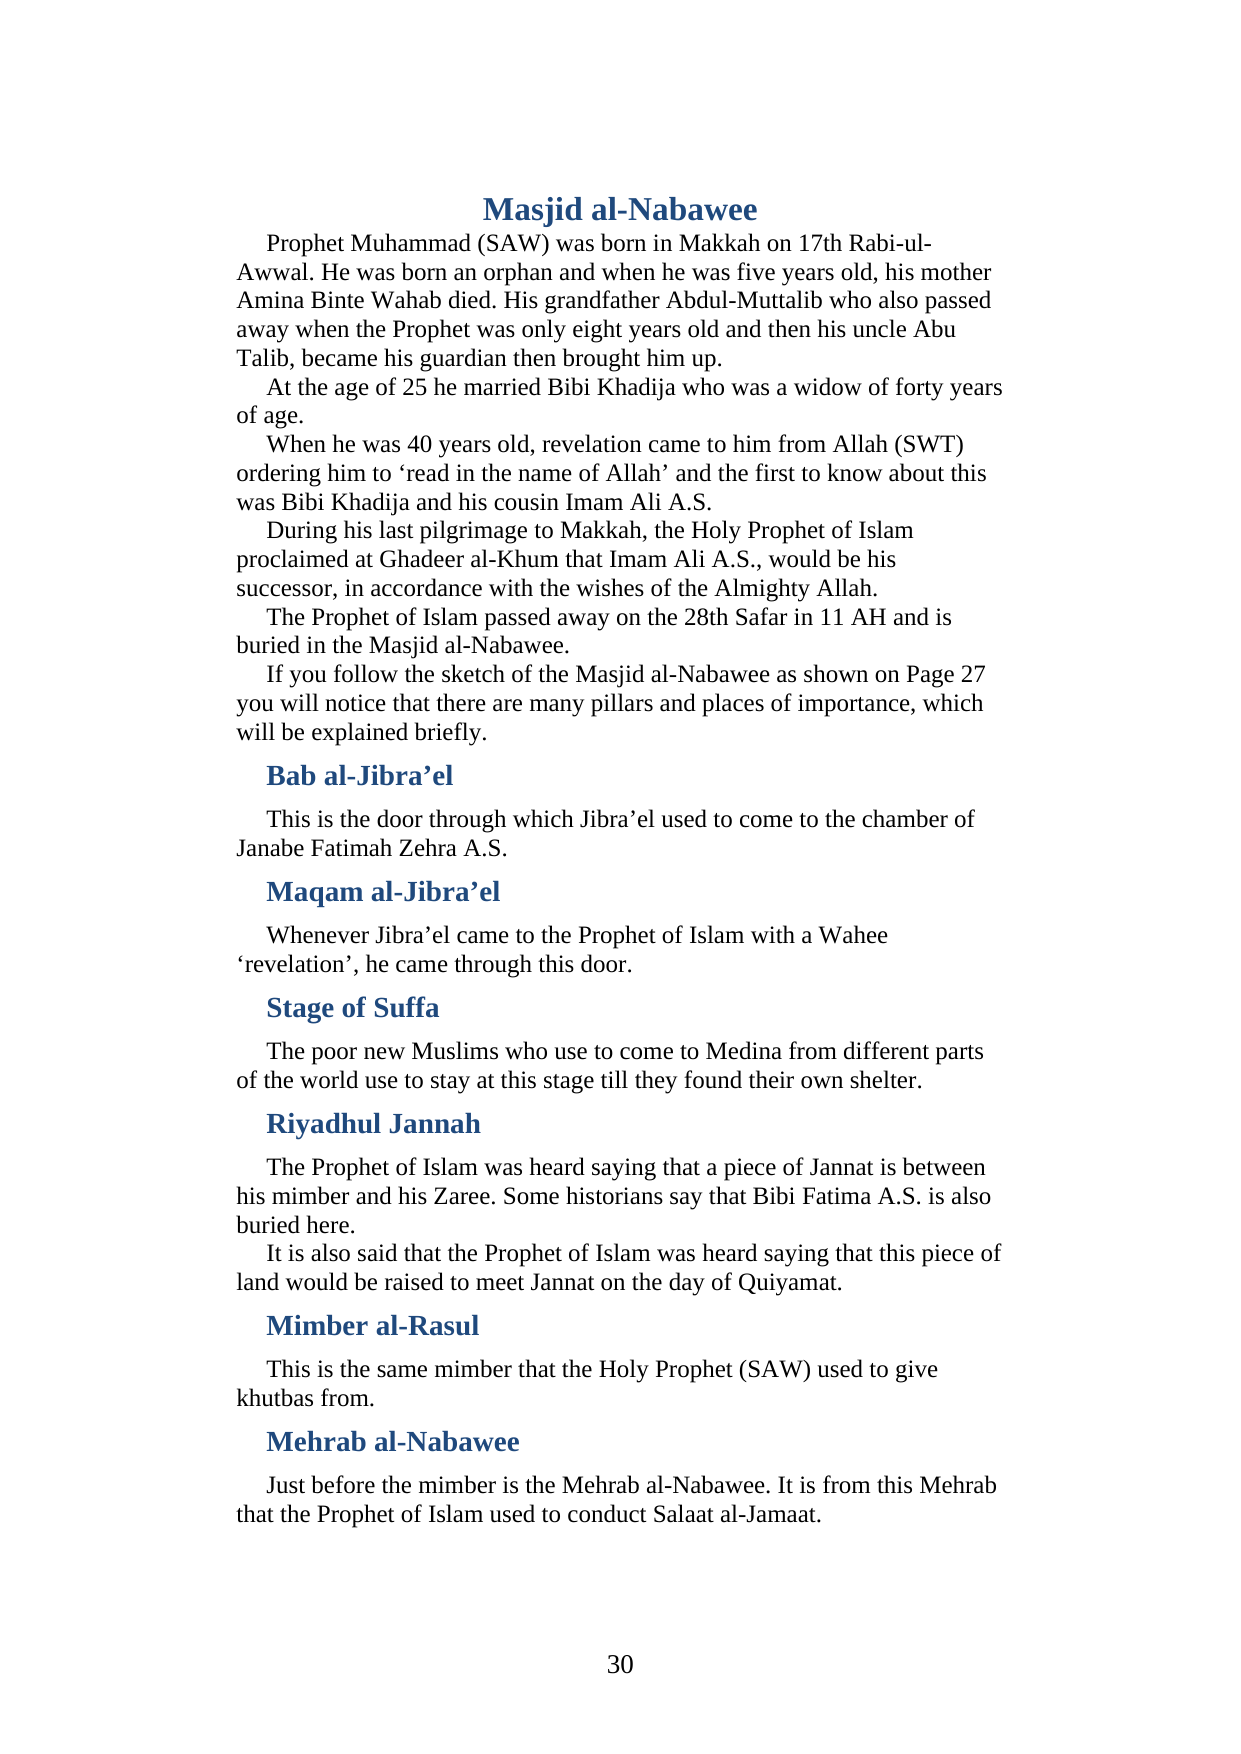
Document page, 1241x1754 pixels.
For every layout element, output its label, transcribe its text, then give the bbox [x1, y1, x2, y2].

text This is the door through which Jibra’el used to come to the chamber of Janabe Fatimah Zehra A.S. [236, 804, 1004, 862]
subtitle Mimber al-Rasul [236, 1308, 1004, 1342]
subtitle Mehrab al-Nabawee [236, 1424, 1004, 1458]
subtitle Riyadhul Jannah [236, 1106, 1004, 1140]
text The poor new Muslims who use to come to Medina from different parts of the world use to stay at this stage till they found their own shelter. [236, 1036, 1004, 1094]
text Whenever Jibra’el came to the Prophet of Islam with a Wahee ‘revelation’, he came through this door. [236, 920, 1004, 978]
text Prophet Muhammad (SAW) was born in Makkah on 17th Rabi-ul-Awwal. He was born an orphan and when he was five years old, his mother Amina Binte Wahab died. His grandfather Abdul-Muttalib who also passed away when the Prophet was only eight years old and then his uncle Abu Talib, became his guardian then brought him up. [236, 228, 1004, 372]
subtitle Bab al-Jibra’el [236, 758, 1004, 792]
text During his last pilgrimage to Makkah, the Holy Prophet of Islam proclaimed at Ghadeer al-Khum that Imam Ali A.S., would be his successor, in accordance with the wishes of the Almighty Allah. [236, 516, 1004, 602]
subtitle Maqam al-Jibra’el [236, 874, 1004, 908]
text At the age of 25 he married Bibi Khadija who was a widow of forty years of age. [236, 372, 1004, 429]
subtitle Masjid al-Nabawee [236, 190, 1004, 228]
text When he was 40 years old, revelation came to him from Allah (SWT) ordering him to ‘read in the name of Allah’ and the first to know about this was Bibi Khadija and his cousin Imam Ali A.S. [236, 429, 1004, 516]
text The Prophet of Islam was heard saying that a piece of Jannat is between his mimber and his Zaree. Some historians say that Bibi Fatima A.S. is also buried here. [236, 1152, 1004, 1238]
text If you follow the sketch of the Masjid al-Nabawee as shown on Page 27 you will notice that there are many pillars and places of importance, which will be explained briefly. [236, 659, 1004, 746]
text It is also said that the Prophet of Islam was heard saying that this piece of land would be raised to meet Jannat on the day of Quiyamat. [236, 1238, 1004, 1296]
subtitle Stage of Suffa [236, 990, 1004, 1024]
text Just before the mimber is the Mehrab al-Nabawee. It is from this Mehrab that the Prophet of Islam used to conduct Salaat al-Jamaat. [236, 1471, 1004, 1528]
text The Prophet of Islam passed away on the 28th Safar in 11 AH and is buried in the Masjid al-Nabawee. [236, 602, 1004, 659]
text This is the same mimber that the Holy Prophet (SAW) used to give khutbas from. [236, 1354, 1004, 1412]
